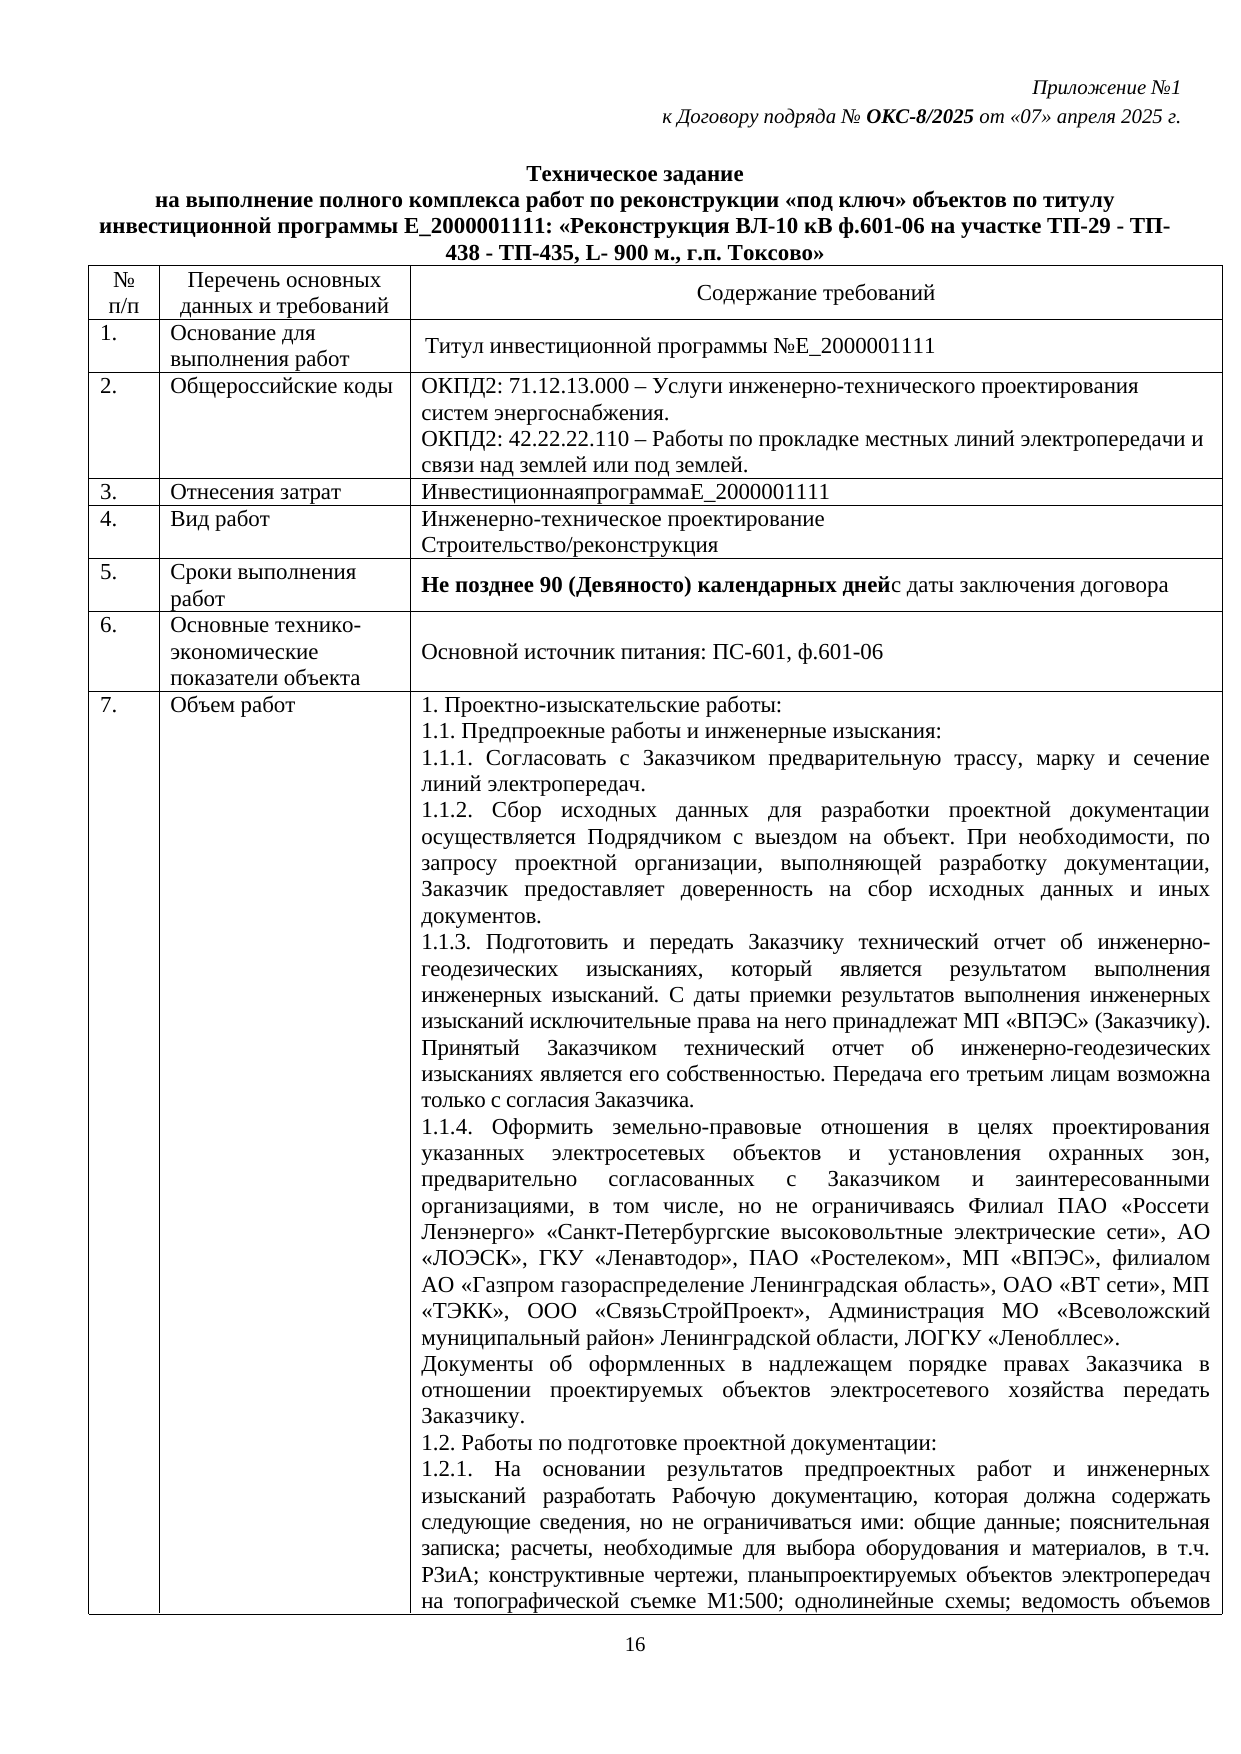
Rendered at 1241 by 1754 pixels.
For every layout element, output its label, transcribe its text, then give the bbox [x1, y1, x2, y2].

table_cell Сроки выполнения работ [160, 559, 410, 611]
table_cell 3. [89, 479, 159, 504]
table_header Перечень основных данных и требований [160, 266, 410, 318]
table_cell Основные технико-экономические показатели объекта [160, 612, 410, 691]
text Приложение №1 [89, 75, 1181, 99]
table_header № п/п [89, 266, 159, 318]
table_cell 6. [89, 612, 159, 691]
table_cell 7. [89, 692, 159, 1613]
table_cell Объем работ [160, 692, 410, 1613]
table_cell ОКПД2: 71.12.13.000 – Услуги инженерно-технического проектирования систем энергоснабжения. ОКПД2: 42.22.22.110 – Работы по прокладке местных линий электропередачи и связи над землей или под землей. [411, 373, 1222, 478]
table_header Содержание требований [411, 266, 1222, 318]
text на выполнение полного комплекса работ по реконструкции «под ключ» объектов по титулу инвестиционной программы E_2000001111: «Реконструкция ВЛ-10 кВ ф.601-06 на участке ТП-29 - ТП-438 - ТП-435, L- 900 м., г.п. Токсово» [89, 186, 1181, 265]
text Техническое задание [89, 160, 1181, 186]
text к Договору подряда № ОКС-8/2025 от «07» апреля 2025 г. [89, 104, 1181, 128]
table_cell ИнвестиционнаяпрограммаE_2000001111 [411, 479, 1222, 504]
table_cell Титул инвестиционной программы №E_2000001111 [411, 320, 1222, 372]
table_cell Основной источник питания: ПС-601, ф.601-06 [411, 612, 1222, 691]
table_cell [411, 692, 1222, 1613]
table_cell Инженерно-техническое проектирование Строительство/реконструкция [411, 506, 1222, 558]
table_cell Основание для выполнения работ [160, 320, 410, 372]
table_cell 5. [89, 559, 159, 611]
table_cell Не позднее 90 (Девяносто) календарных днейс даты заключения договора [411, 559, 1222, 611]
table_cell 1. [89, 320, 159, 372]
table_cell Общероссийские коды [160, 373, 410, 478]
table_cell Вид работ [160, 506, 410, 558]
table_cell Отнесения затрат [160, 479, 410, 504]
table_cell 2. [89, 373, 159, 478]
table_cell 4. [89, 506, 159, 558]
